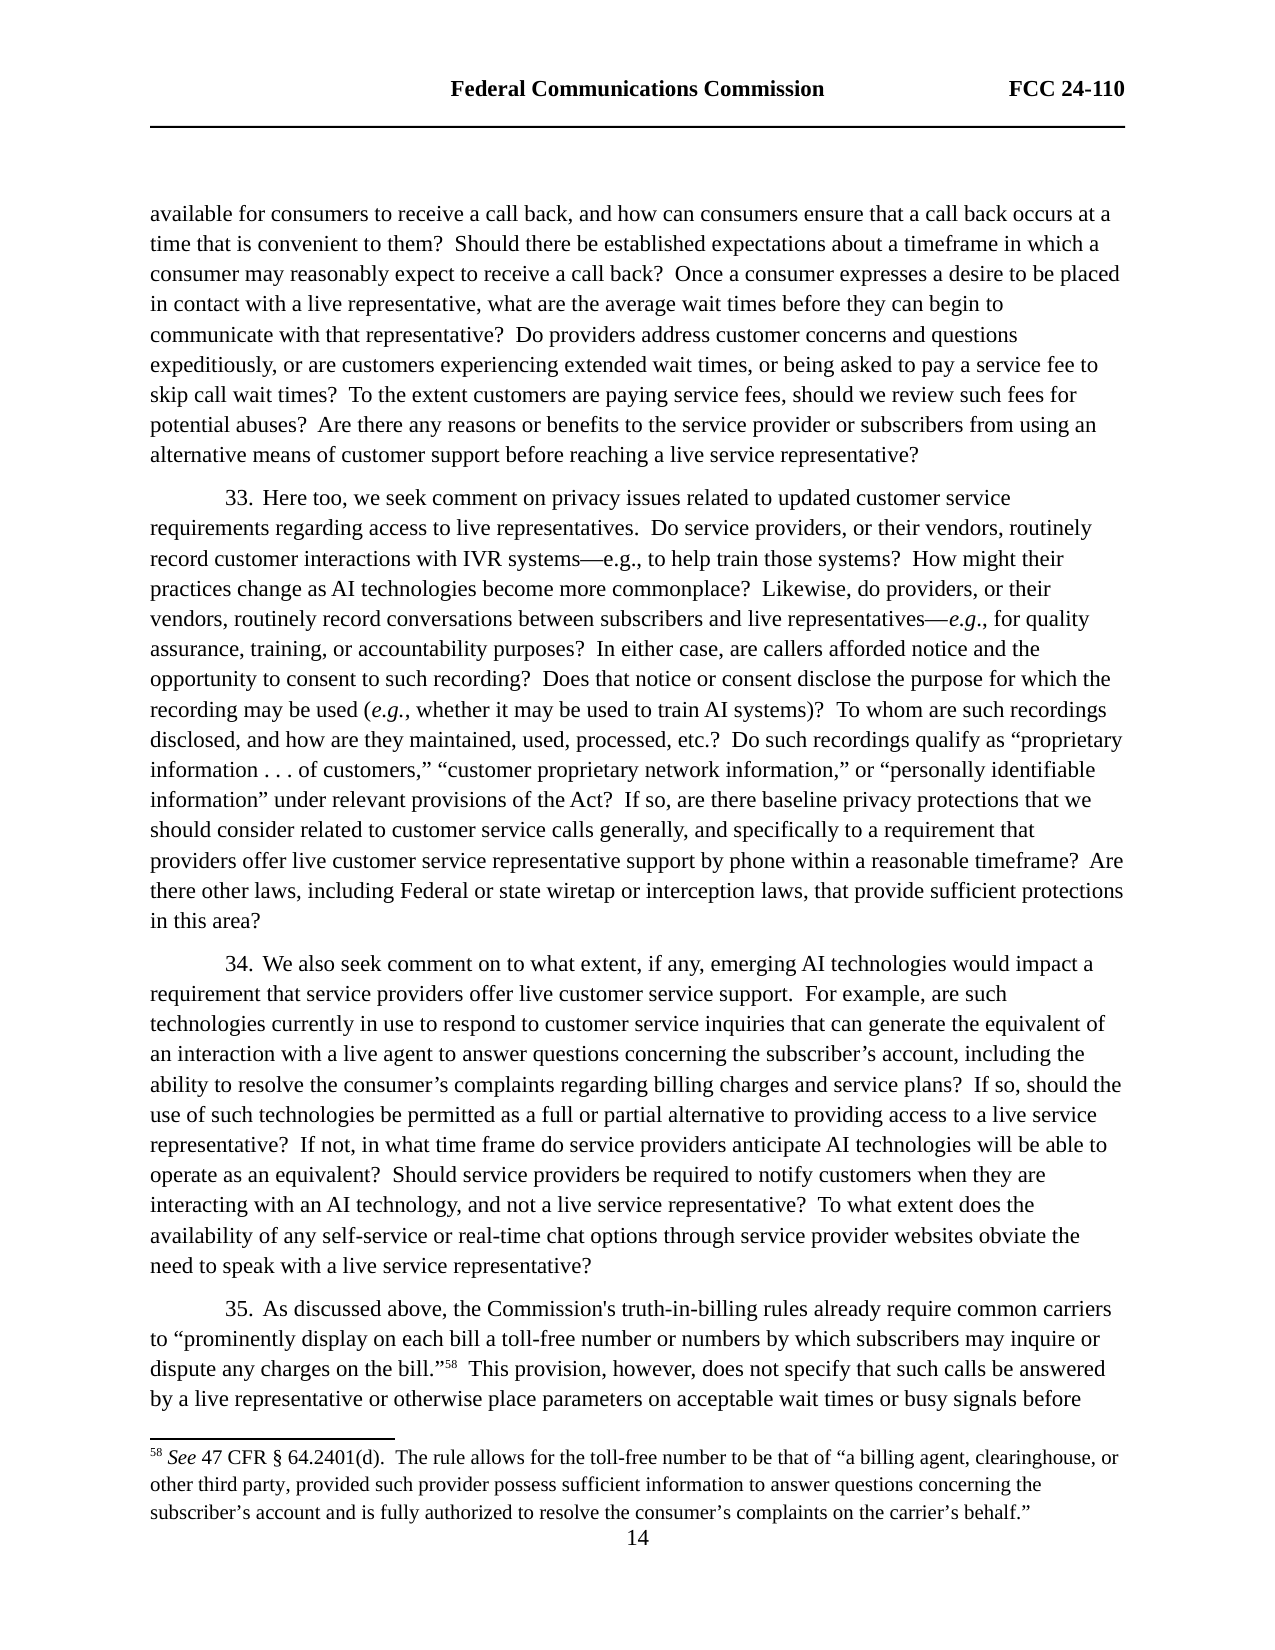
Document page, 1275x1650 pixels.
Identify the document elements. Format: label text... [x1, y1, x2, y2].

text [150, 200, 1125, 468]
text Here too, we seek comment on privacy issues related to updated customer service requirements regarding access to live representatives. Do service providers, or their vendors, routinely record customer interactions with IVR systems—e.g., to help train those systems? How might their practices change as AI technologies become more commonplace? Likewise, do providers, or their vendors, routinely record conversations between subscribers and live representatives—e.g., for quality assurance, training, or accountability purposes? In either case, are callers afforded notice and the opportunity to consent to such recording? Does that notice or consent disclose the purpose for which the recording may be used (e.g., whether it may be used to train AI systems)? To whom are such recordings disclosed, and how are they maintained, used, processed, etc.? Do such recordings qualify as “proprietary information . . . of customers,” “customer proprietary network information,” or “personally identifiable information” under relevant provisions of the Act? If so, are there baseline privacy protections that we should consider related to customer service calls generally, and specifically to a requirement that providers offer live customer service representative support by phone within a reasonable timeframe? Are there other laws, including Federal or state wiretap or interception laws, that provide sufficient protections in this area? [150, 484, 1125, 933]
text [150, 1294, 1125, 1412]
text We also seek comment on to what extent, if any, emerging AI technologies would impact a requirement that service providers offer live customer service support. For example, are such technologies currently in use to respond to customer service inquiries that can generate the equivalent of an interaction with a live agent to answer questions concerning the subscriber’s account, including the ability to resolve the consumer’s complaints regarding billing charges and service plans? If so, should the use of such technologies be permitted as a full or partial alternative to providing access to a live service representative? If not, in what time frame do service providers anticipate AI technologies will be able to operate as an equivalent? Should service providers be required to notify customers when they are interacting with an AI technology, and not a live service representative? To what extent does the availability of any self-service or real-time chat options through service provider websites obviate the need to speak with a live service representative? [150, 950, 1125, 1278]
